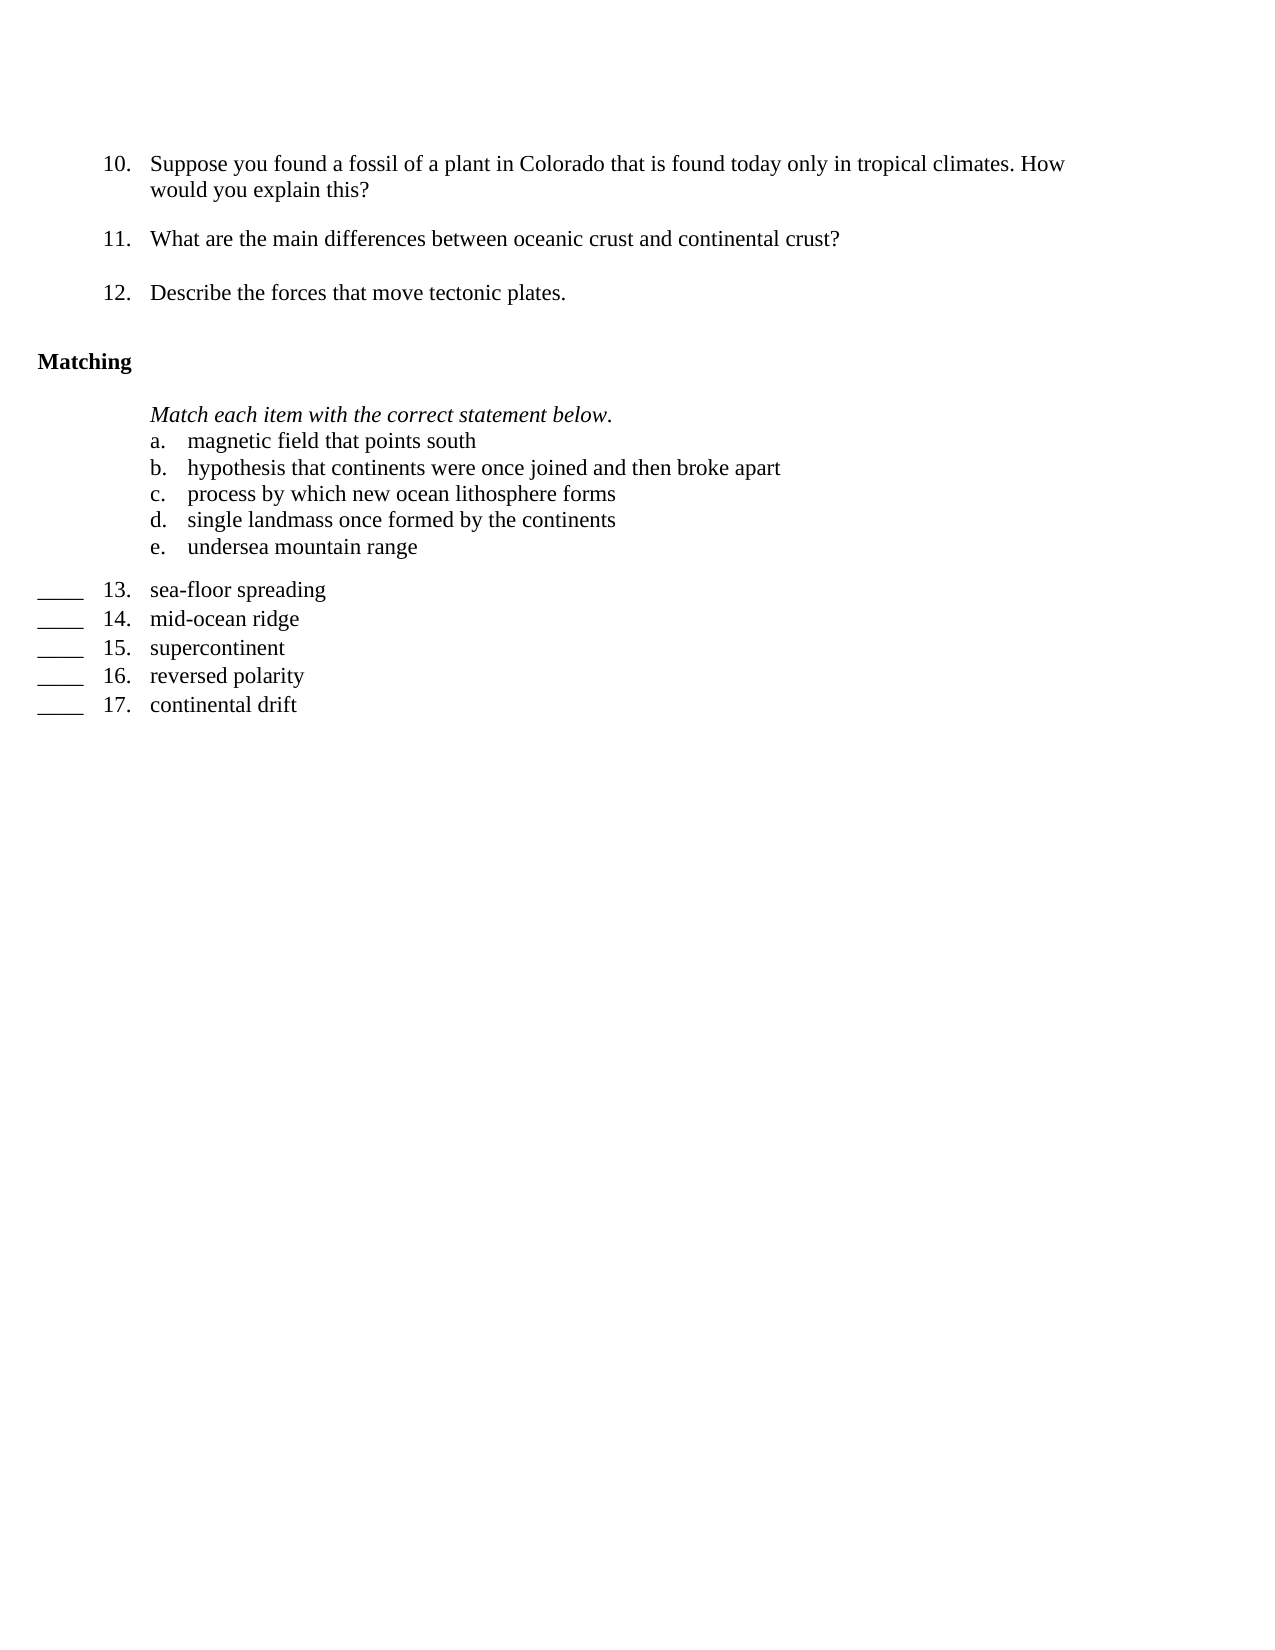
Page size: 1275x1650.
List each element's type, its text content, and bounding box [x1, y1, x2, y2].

table_header magnetic field that points south [183, 428, 1027, 454]
text ____ 13. sea-floor spreading [37, 576, 1125, 602]
text ____ 15. supercontinent [37, 634, 1125, 660]
table_cell hypothesis that continents were once joined and then broke apart [183, 454, 1027, 480]
text ____ 16. reversed polarity [37, 663, 1125, 689]
text 10. Suppose you found a fossil of a plant in Colorado that is found today only in tropical climates. How would you explain this? [37, 150, 1125, 203]
text Match each item with the correct statement below. [150, 401, 1125, 427]
table_cell e. [145, 533, 183, 559]
table_cell process by which new ocean lithosphere forms [183, 480, 1027, 506]
table_cell single landmass once formed by the continents [183, 506, 1027, 533]
text 12. Describe the forces that move tectonic plates. [37, 279, 1125, 305]
text 11. What are the main differences between oceanic crust and continental crust? [37, 225, 1125, 252]
table_cell d. [145, 506, 183, 533]
text Matching [37, 348, 1125, 374]
table_header a. [145, 428, 183, 454]
table_cell b. [145, 454, 183, 480]
table_cell undersea mountain range [183, 533, 1027, 559]
text ____ 17. continental drift [37, 691, 1125, 718]
table_cell c. [145, 480, 183, 506]
text ____ 14. mid-ocean ridge [37, 605, 1125, 631]
